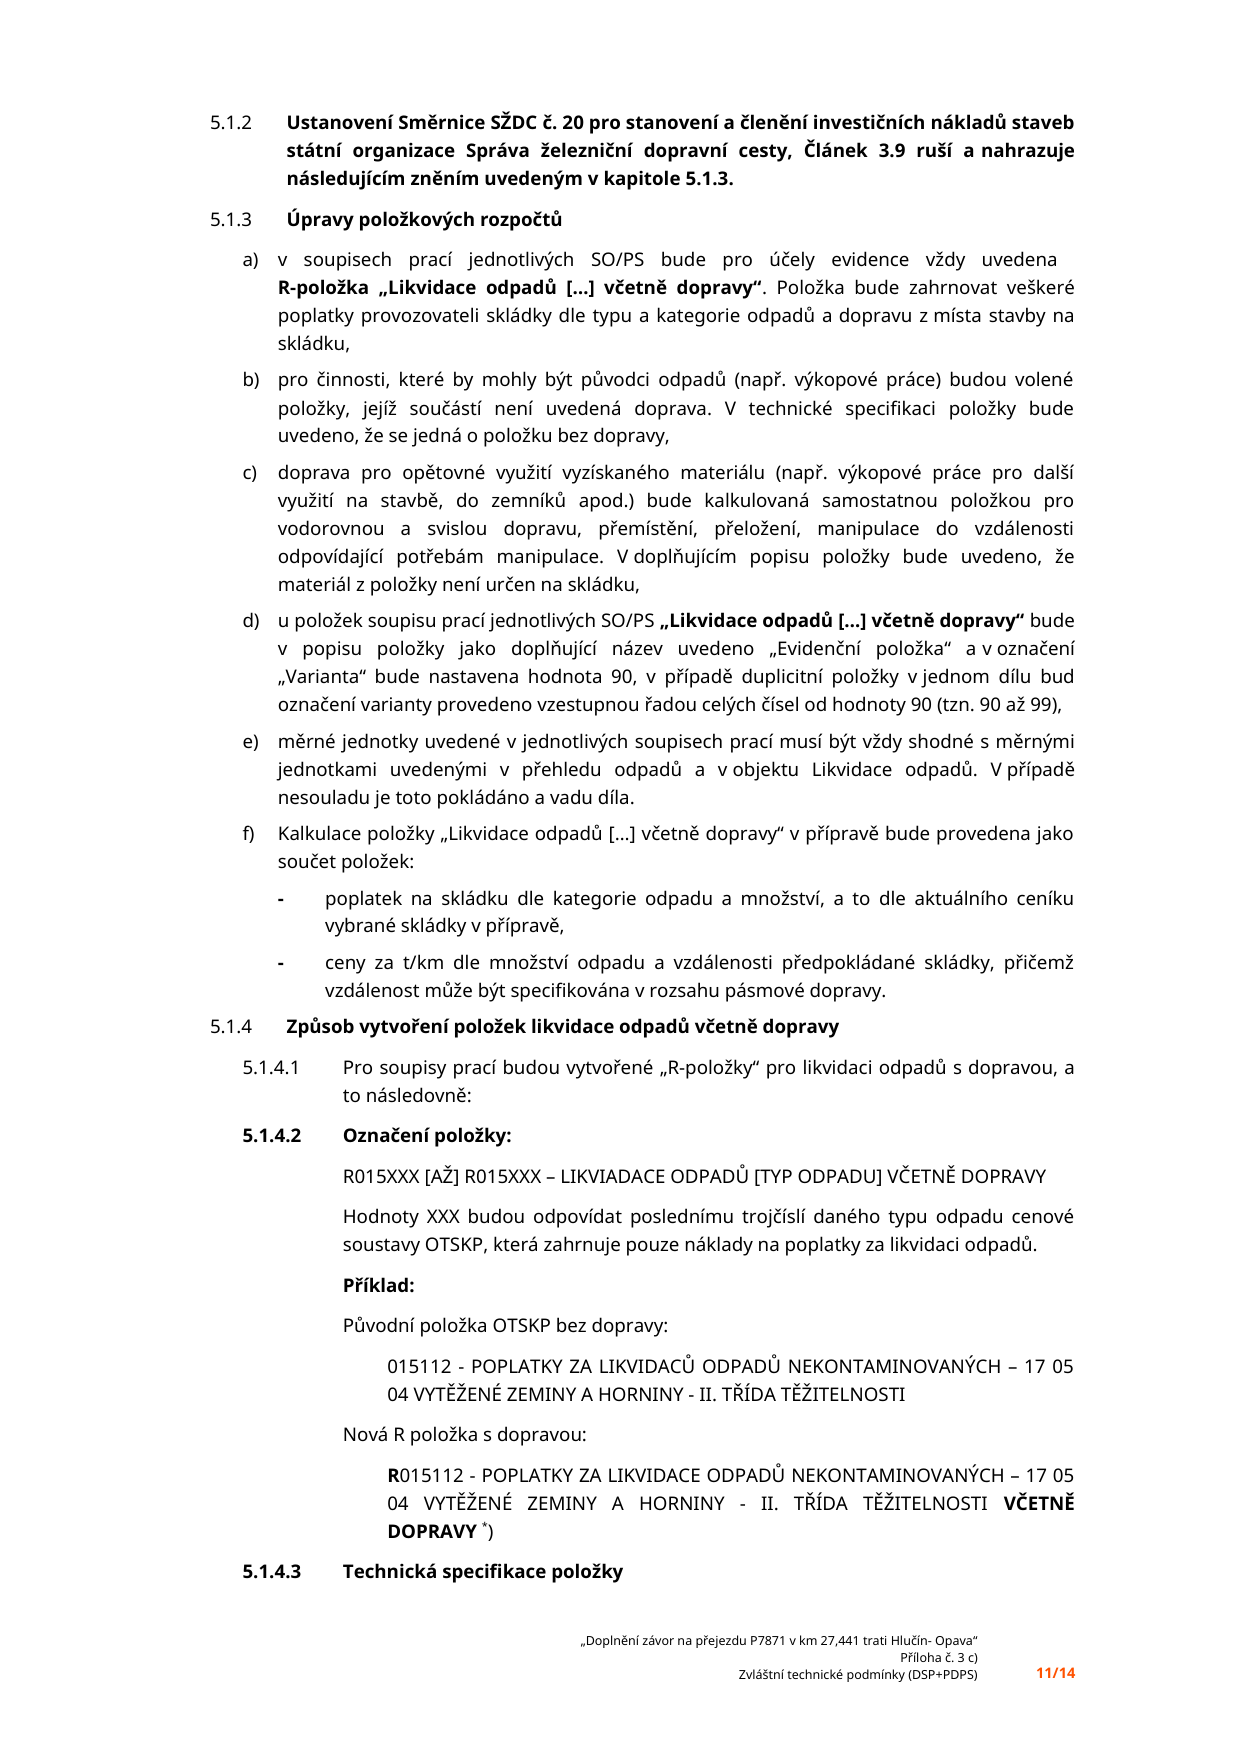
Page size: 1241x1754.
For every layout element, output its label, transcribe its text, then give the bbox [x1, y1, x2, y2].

list Označení položky: [242, 1123, 1075, 1148]
list Technická specifikace položky [242, 1559, 1075, 1584]
text R015XXX [AŽ] R015XXX – LIKVIADACE ODPADŮ [TYP ODPADU] VČETNĚ DOPRAVY [343, 1163, 1075, 1189]
list u položek soupisu prací jednotlivých SO/PS „Likvidace odpadů […] včetně dopravy“ bude v popisu položky jako doplňující název uvedeno „Evidenční položka“ a v označení „Varianta“ bude nastavena hodnota 90, v případě duplicitní položky v jednom dílu bud označení varianty provedeno vzestupnou řadou celých čísel od hodnoty 90 (tzn. 90 až 99), [242, 608, 1075, 717]
text Hodnoty XXX budou odpovídat poslednímu trojčíslí daného typu odpadu cenové soustavy OTSKP, která zahrnuje pouze náklady na poplatky za likvidaci odpadů. [343, 1204, 1075, 1257]
list ceny za t/km dle množství odpadu a vzdálenosti předpokládané skládky, přičemž vzdálenost může být specifikována v rozsahu pásmové dopravy. [278, 949, 1075, 1003]
list Úpravy položkových rozpočtů [210, 206, 1075, 231]
text 015112 - POPLATKY ZA LIKVIDACŮ ODPADŮ NEKONTAMINOVANÝCH – 17 05 04 VYTĚŽENÉ ZEMINY A HORNINY - II. TŘÍDA TĚŽITELNOSTI [387, 1353, 1075, 1407]
text Příklad: [343, 1272, 1075, 1298]
text R015112 - POPLATKY ZA LIKVIDACE ODPADŮ NEKONTAMINOVANÝCH – 17 05 04 VYTĚŽENÉ ZEMINY A HORNINY - II. TŘÍDA TĚŽITELNOSTI VČETNĚ DOPRAVY *) [387, 1462, 1075, 1544]
list Pro soupisy prací budou vytvořené „R-položky“ pro likvidaci odpadů s dopravou, a to následovně: [242, 1054, 1075, 1108]
list doprava pro opětovné využití vyzískaného materiálu (např. výkopové práce pro další využití na stavbě, do zemníků apod.) bude kalkulovaná samostatnou položkou pro vodorovnou a svislou dopravu, přemístění, přeložení, manipulace do vzdálenosti odpovídající potřebám manipulace. V doplňujícím popisu položky bude uvedeno, že materiál z položky není určen na skládku, [242, 459, 1075, 597]
list pro činnosti, které by mohly být původci odpadů (např. výkopové práce) budou volené položky, jejíž součástí není uvedená doprava. V technické specifikaci položky bude uvedeno, že se jedná o položku bez dopravy, [242, 367, 1075, 448]
text Nová R položka s dopravou: [343, 1422, 1075, 1447]
list měrné jednotky uvedené v jednotlivých soupisech prací musí být vždy shodné s měrnými jednotkami uvedenými v přehledu odpadů a v objektu Likvidace odpadů. V případě nesouladu je toto pokládáno a vadu díla. [242, 728, 1075, 809]
text Původní položka OTSKP bez dopravy: [343, 1313, 1075, 1338]
list v soupisech prací jednotlivých SO/PS bude pro účely evidence vždy uvedena R-položka „Likvidace odpadů […] včetně dopravy“. Položka bude zahrnovat veškeré poplatky provozovateli skládky dle typu a kategorie odpadů a dopravu z místa stavby na skládku, [242, 246, 1075, 356]
list Ustanovení Směrnice SŽDC č. 20 pro stanovení a členění investičních nákladů staveb státní organizace Správa železniční dopravní cesty, Článek 3.9 ruší a nahrazuje následujícím zněním uvedeným v kapitole 5.1.3. [210, 109, 1075, 191]
list poplatek na skládku dle kategorie odpadu a množství, a to dle aktuálního ceníku vybrané skládky v přípravě, [278, 885, 1075, 938]
list Kalkulace položky „Likvidace odpadů […] včetně dopravy“ v přípravě bude provedena jako součet položek: [242, 820, 1075, 874]
list Způsob vytvoření položek likvidace odpadů včetně dopravy [210, 1013, 1075, 1039]
